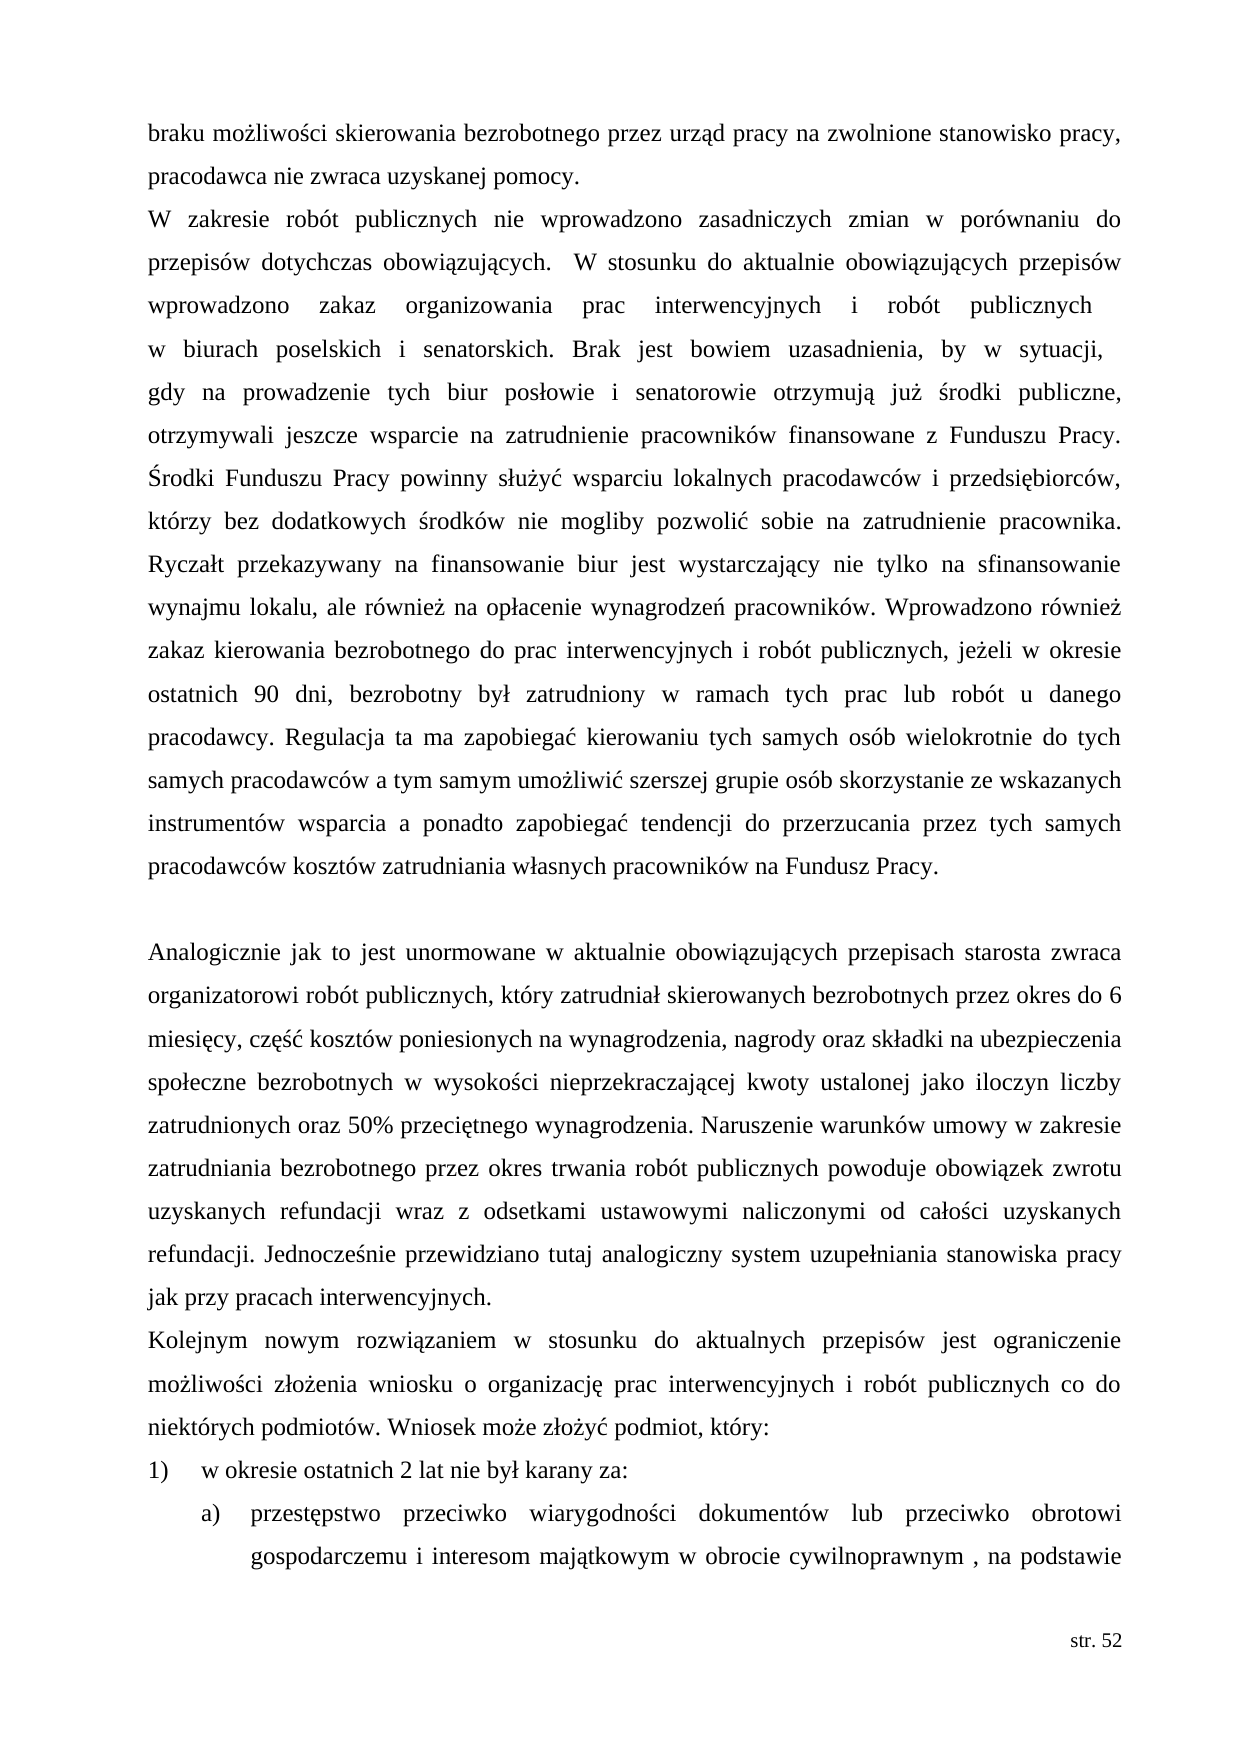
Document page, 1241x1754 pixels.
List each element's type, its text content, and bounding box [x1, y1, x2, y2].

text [148, 118, 1122, 190]
text W zakresie robót publicznych nie wprowadzono zasadniczych zmian w porównaniu do przepisów dotychczas obowiązujących. W stosunku do aktualnie obowiązujących przepisów wprowadzono zakaz organizowania prac interwencyjnych i robót publicznych w biurach poselskich i senatorskich. Brak jest bowiem uzasadnienia, by w sytuacji, gdy na prowadzenie tych biur posłowie i senatorowie otrzymują już środki publiczne, otrzymywali jeszcze wsparcie na zatrudnienie pracowników finansowane z Funduszu Pracy. Środki Funduszu Pracy powinny służyć wsparciu lokalnych pracodawców i przedsiębiorców, którzy bez dodatkowych środków nie mogliby pozwolić sobie na zatrudnienie pracownika. Ryczałt przekazywany na finansowanie biur jest wystarczający nie tylko na sfinansowanie wynajmu lokalu, ale również na opłacenie wynagrodzeń pracowników. Wprowadzono również zakaz kierowania bezrobotnego do prac interwencyjnych i robót publicznych, jeżeli w okresie ostatnich 90 dni, bezrobotny był zatrudniony w ramach tych prac lub robót u danego pracodawcy. Regulacja ta ma zapobiegać kierowaniu tych samych osób wielokrotnie do tych samych pracodawców a tym samym umożliwić szerszej grupie osób skorzystanie ze wskazanych instrumentów wsparcia a ponadto zapobiegać tendencji do przerzucania przez tych samych pracodawców kosztów zatrudniania własnych pracowników na Fundusz Pracy. [148, 204, 1122, 880]
text 1) w okresie ostatnich 2 lat nie był karany za: [148, 1455, 1122, 1484]
text Analogicznie jak to jest unormowane w aktualnie obowiązujących przepisach starosta zwraca organizatorowi robót publicznych, który zatrudniał skierowanych bezrobotnych przez okres do 6 miesięcy, część kosztów poniesionych na wynagrodzenia, nagrody oraz składki na ubezpieczenia społeczne bezrobotnych w wysokości nieprzekraczającej kwoty ustalonej jako iloczyn liczby zatrudnionych oraz 50% przeciętnego wynagrodzenia. Naruszenie warunków umowy w zakresie zatrudniania bezrobotnego przez okres trwania robót publicznych powoduje obowiązek zwrotu uzyskanych refundacji wraz z odsetkami ustawowymi naliczonymi od całości uzyskanych refundacji. Jednocześnie przewidziano tutaj analogiczny system uzupełniania stanowiska pracy jak przy pracach interwencyjnych. [148, 937, 1122, 1311]
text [201, 1498, 1122, 1570]
text Kolejnym nowym rozwiązaniem w stosunku do aktualnych przepisów jest ograniczenie możliwości złożenia wniosku o organizację prac interwencyjnych i robót publicznych co do niektórych podmiotów. Wniosek może złożyć podmiot, który: [148, 1326, 1122, 1441]
